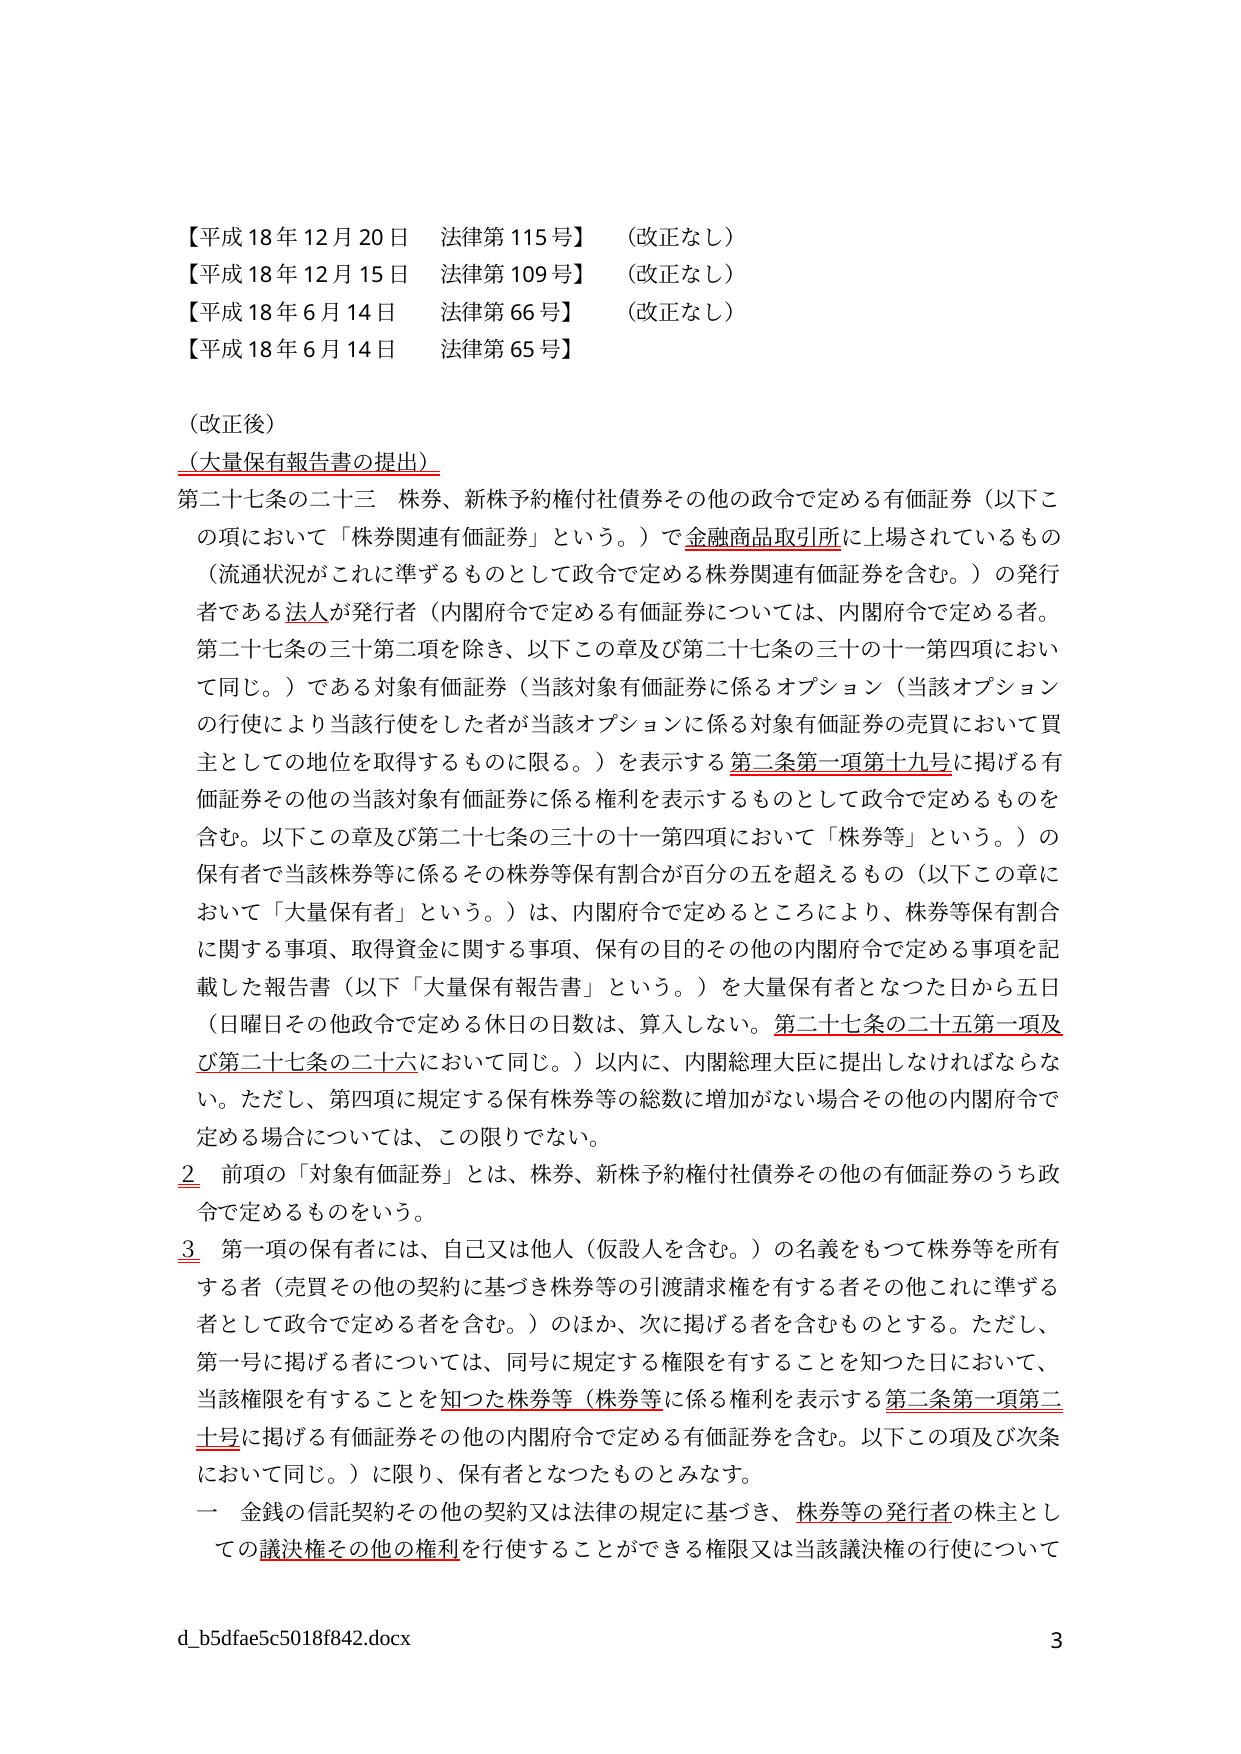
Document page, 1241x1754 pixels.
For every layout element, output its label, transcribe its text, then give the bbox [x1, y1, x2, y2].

text 第二十七条の二十三 株券、新株予約権付社債券その他の政令で定める有価証券（以下この項において「株券関連有価証券」という。）で金融商品取引所に上場されているもの（流通状況がこれに準ずるものとして政令で定める株券関連有価証券を含む。）の発行者である法人が発行者（内閣府令で定める有価証券については、内閣府令で定める者。第二十七条の三十第二項を除き、以下この章及び第二十七条の三十の十一第四項において同じ。）である対象有価証券（当該対象有価証券に係るオプション（当該オプションの行使により当該行使をした者が当該オプションに係る対象有価証券の売買において買主としての地位を取得するものに限る。）を表示する第二条第一項第十九号に掲げる有価証券その他の当該対象有価証券に係る権利を表示するものとして政令で定めるものを含む。以下この章及び第二十七条の三十の十一第四項において「株券等」という。）の保有者で当該株券等に係るその株券等保有割合が百分の五を超えるもの（以下この章において「大量保有者」という。）は、内閣府令で定めるところにより、株券等保有割合に関する事項、取得資金に関する事項、保有の目的その他の内閣府令で定める事項を記載した報告書（以下「大量保有報告書」という。）を大量保有者となつた日から五日（日曜日その他政令で定める休日の日数は、算入しない。第二十七条の二十五第一項及び第二十七条の二十六において同じ。）以内に、内閣総理大臣に提出しなければならない。ただし、第四項に規定する保有株券等の総数に増加がない場合その他の内閣府令で定める場合については、この限りでない。 [177, 479, 1063, 1154]
text ３ 第一項の保有者には、自己又は他人（仮設人を含む。）の名義をもつて株券等を所有する者（売買その他の契約に基づき株券等の引渡請求権を有する者その他これに準ずる者として政令で定める者を含む。）のほか、次に掲げる者を含むものとする。ただし、第一号に掲げる者については、同号に規定する権限を有することを知つた日において、当該権限を有することを知つた株券等（株券等に係る権利を表示する第二条第一項第二十号に掲げる有価証券その他の内閣府令で定める有価証券を含む。以下この項及び次条において同じ。）に限り、保有者となつたものとみなす。 [177, 1229, 1063, 1492]
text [196, 1492, 1063, 1567]
text 【平成18年6月14日 法律第65号】 [177, 329, 1063, 367]
text （改正後） [177, 404, 1063, 442]
text 【平成18年6月14日 法律第66号】 （改正なし） [177, 292, 1063, 329]
text ２ 前項の「対象有価証券」とは、株券、新株予約権付社債券その他の有価証券のうち政令で定めるものをいう。 [177, 1154, 1063, 1229]
text 【平成18年12月20日 法律第115号】 （改正なし） [177, 217, 1063, 254]
text 【平成18年12月15日 法律第109号】 （改正なし） [177, 254, 1063, 292]
text （大量保有報告書の提出） [177, 442, 1063, 479]
